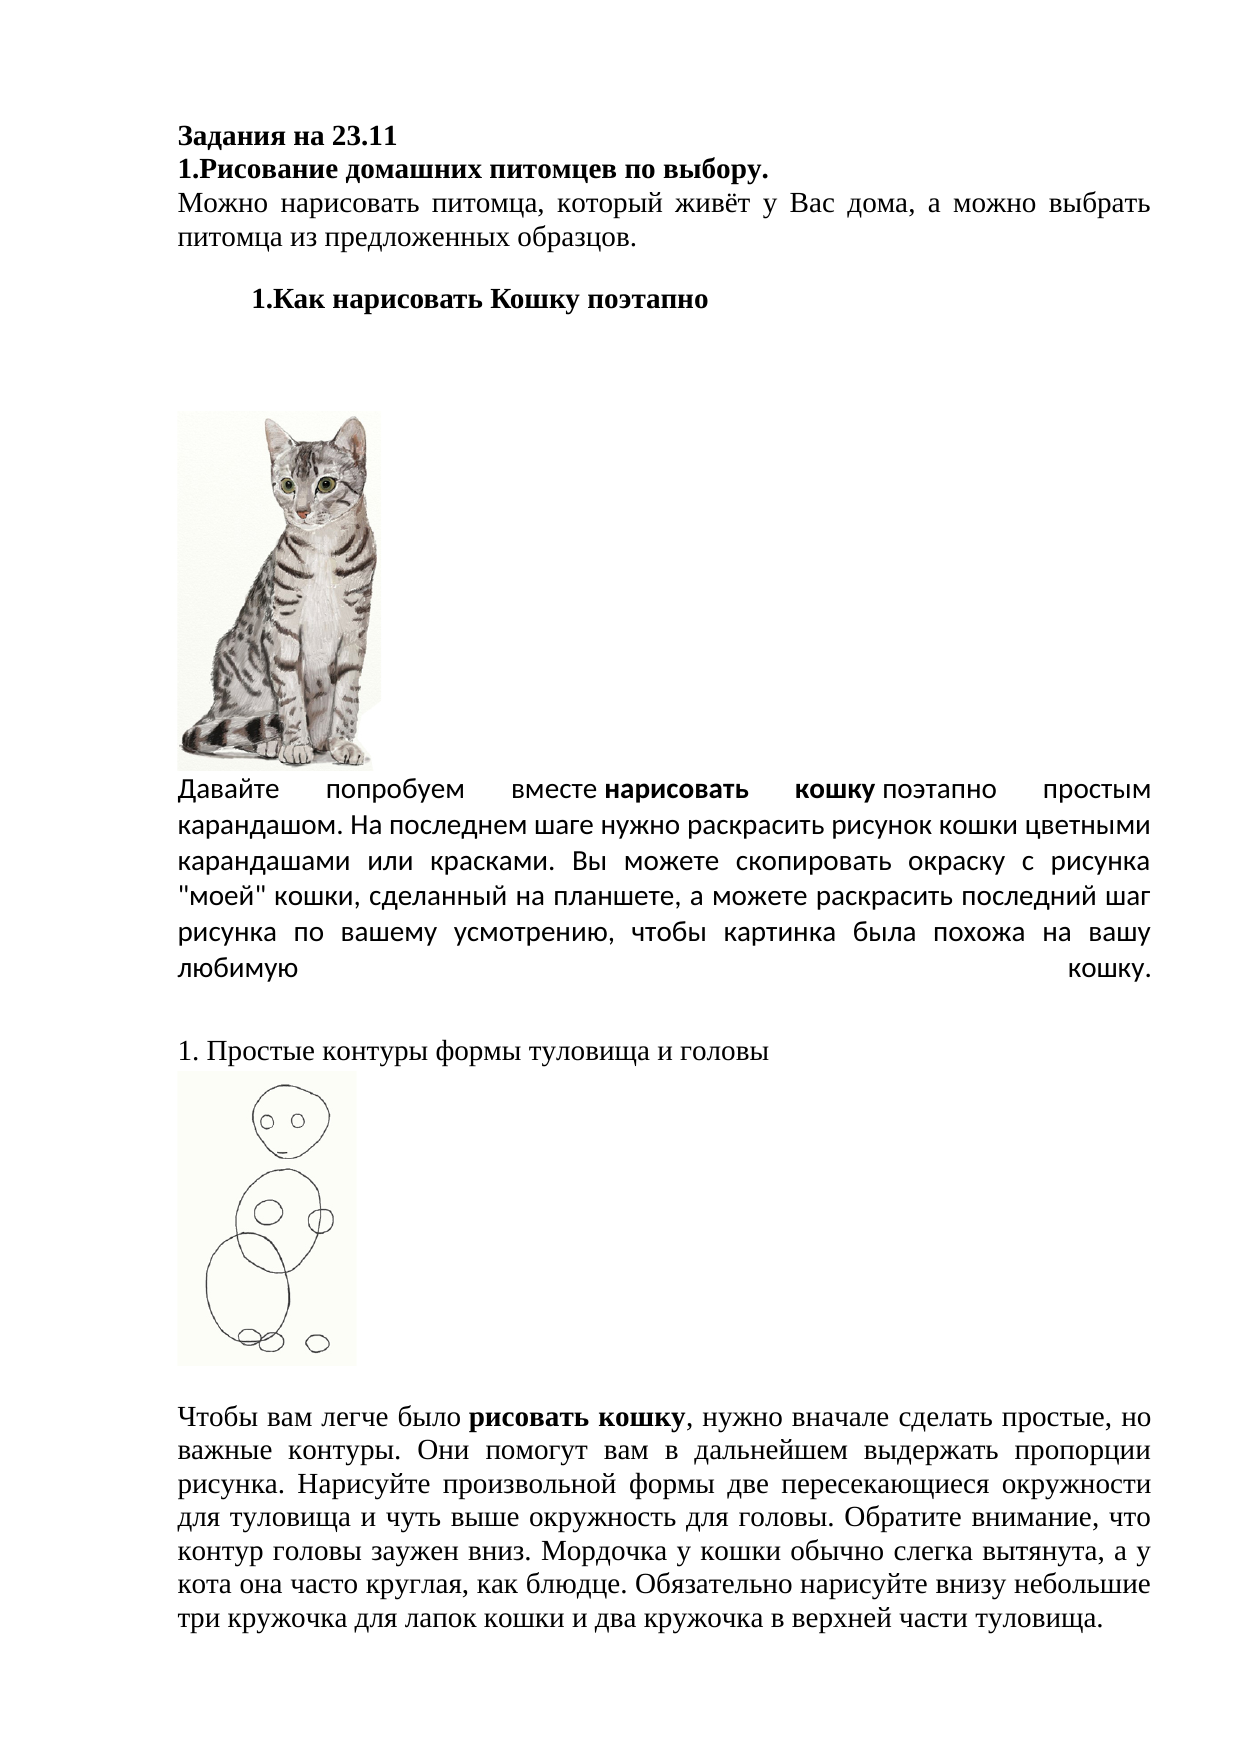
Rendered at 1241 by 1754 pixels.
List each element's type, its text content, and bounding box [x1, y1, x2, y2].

text Давайте попробуем вместе нарисовать кошку поэтапно простым карандашом. На последнем шаге нужно раскрасить рисунок кошки цветными карандашами или красками. Вы можете скопировать окраску с рисунка "моей" кошки, сделанный на планшете, а можете раскрасить последний шаг рисунка по вашему усмотрению, чтобы картинка была похожа на вашу любимую кошку. [177, 344, 1152, 1012]
text Чтобы вам легче было рисовать кошку, нужно вначале сделать простые, но важные контуры. Они помогут вам в дальнейшем выдержать пропорции рисунка. Нарисуйте произвольной формы две пересекающиеся окружности для туловища и чуть выше окружность для головы. Обратите внимание, что контур головы заужен вниз. Мордочка у кошки обычно слегка вытянута, а у кота она часто круглая, как блюдце. Обязательно нарисуйте внизу небольшие три кружочка для лапок кошки и два кружочка в верхней части туловища. [177, 1399, 1152, 1634]
text Задания на 23.11 [177, 118, 1152, 152]
text Можно нарисовать питомца, который живёт у Вас дома, а можно выбрать питомца из предложенных образцов. [177, 185, 1152, 252]
picture [177, 411, 382, 771]
subtitle 1. Простые контуры формы туловища и головы [177, 1033, 1152, 1067]
text 1.Как нарисовать Кошку поэтапно [177, 281, 1152, 315]
picture [177, 1071, 357, 1366]
text 1.Рисование домашних питомцев по выбору. [177, 152, 1152, 185]
